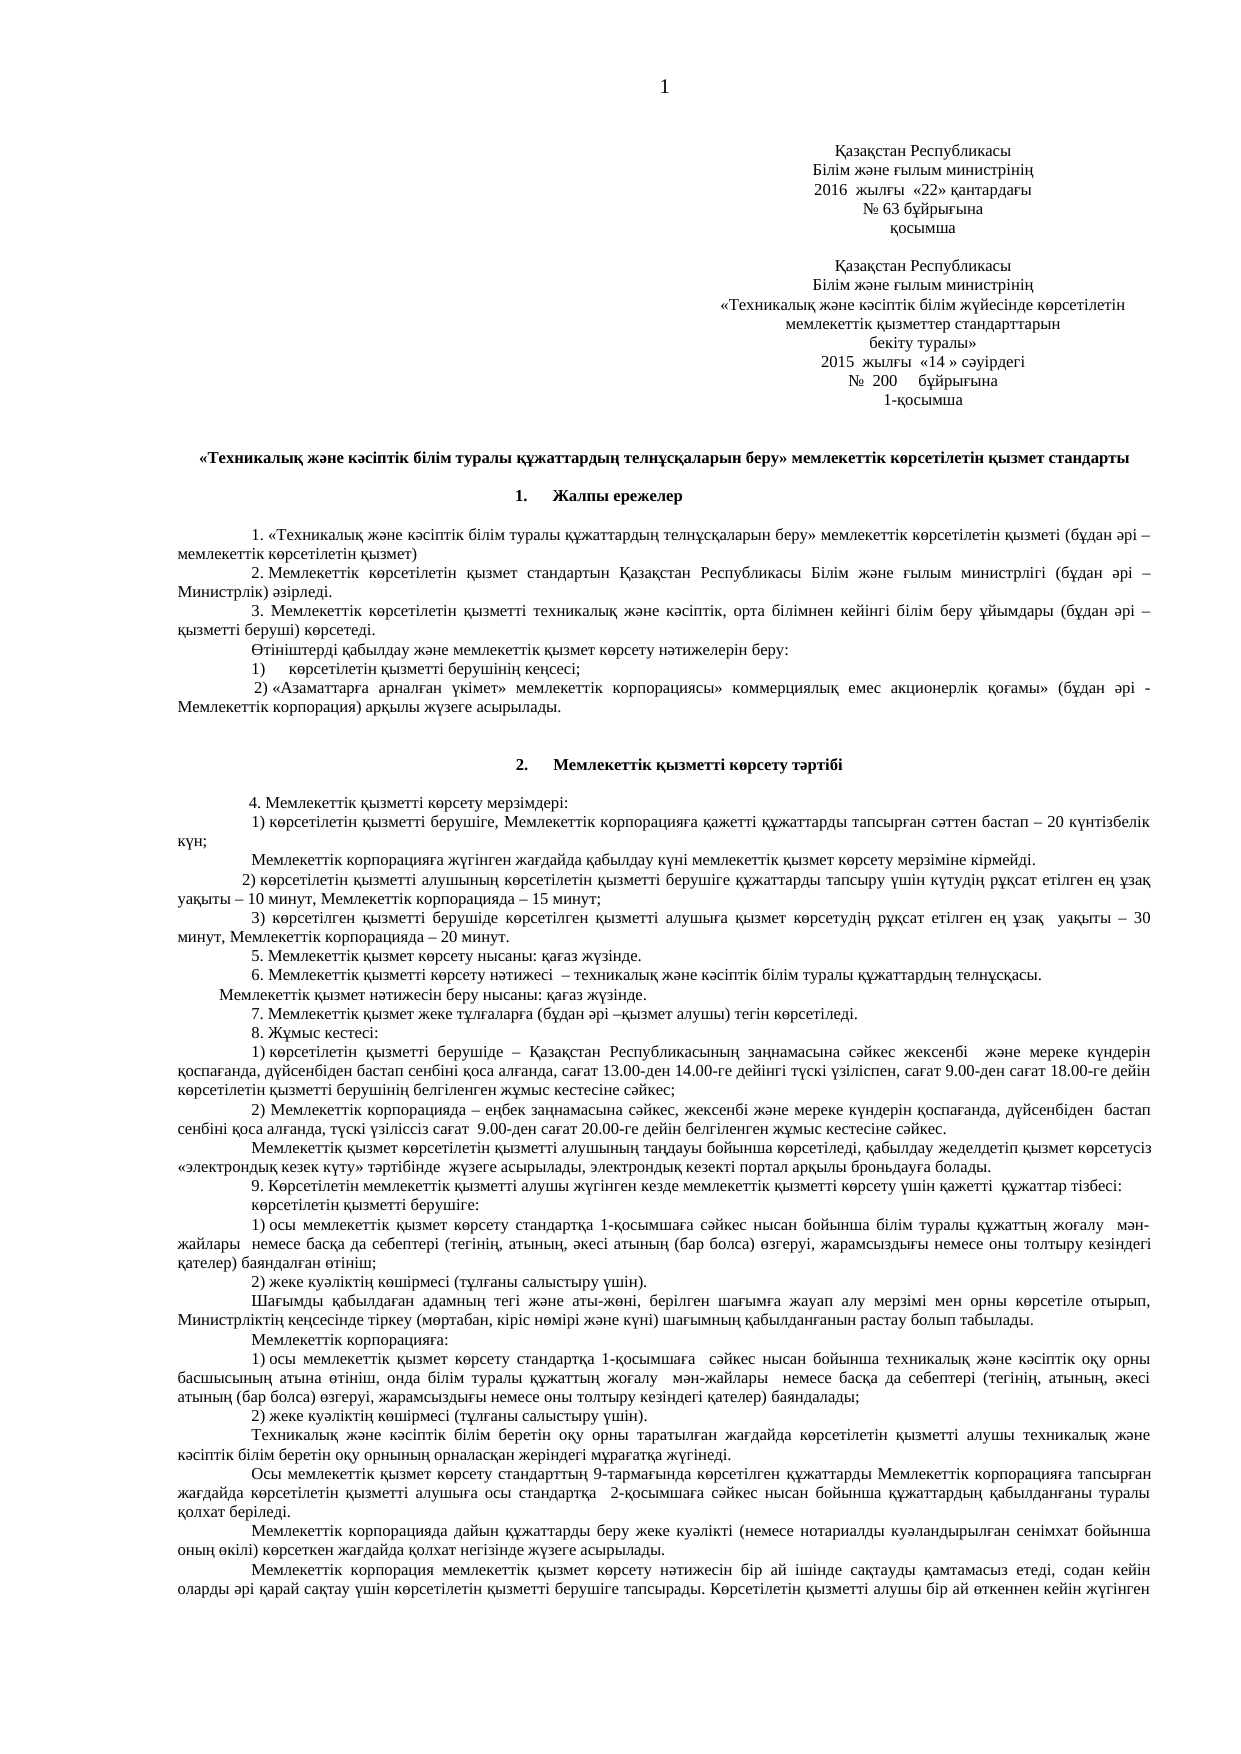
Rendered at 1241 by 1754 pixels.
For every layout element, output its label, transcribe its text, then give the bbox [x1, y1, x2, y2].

text 2) жеке куәліктің көшірмесі (тұлғаны салыстыру үшін). [177, 1272, 1152, 1291]
list Шағымды қабылдаған адамның тегі және аты-жөні, берілген шағымға жауап алу мерзімі мен орны көрсетіле отырып, Министрліктің кеңсесінде тіркеу (мөртабан, кіріс нөмірі және күні) шағымның қабылданғанын растау болып табылады. [177, 1291, 1152, 1329]
text 1) осы мемлекеттік қызмет көрсету стандартқа 1-қосымшаға сәйкес нысан бойынша техникалық және кәсіптік оқу орны басшысының атына өтініш, онда білім туралы құжаттың жоғалу мән-жайлары немесе басқа да себептері (тегінің, атының, әкесі атының (бар болса) өзгеруі, жарамсыздығы немесе оны толтыру кезіндегі қателер) баяндалады; [177, 1348, 1152, 1406]
text № 63 бұйрығына [694, 198, 1152, 218]
text 2016 жылғы «22» қантардағы [694, 179, 1152, 198]
text Қазақстан Республикасы [694, 141, 1152, 160]
text 2) жеке куәліктің көшірмесі (тұлғаны салыстыру үшін). [177, 1406, 1152, 1425]
text Білім және ғылым министрінің [694, 160, 1152, 179]
text 9. Көрсетілетін мемлекеттік қызметті алушы жүгінген кезде мемлекеттік қызметті көрсету үшін қажетті құжаттар тізбесі: [177, 1176, 1152, 1195]
text бекіту туралы» [694, 333, 1152, 352]
list Жалпы ережелер [515, 486, 1152, 505]
text 2. Мемлекеттік көрсетілетін қызмет стандартын Қазақстан Республикасы Білім және ғылым министрлігі (бұдан әрі –Министрлік) әзірледі. [177, 563, 1152, 601]
text 1) көрсетілетін қызметті берушіге, Мемлекеттік корпорацияға қажетті құжаттарды тапсырған сәттен бастап – 20 күнтізбелік күн; [177, 812, 1152, 850]
text «Техникалық және кәсіптік білім туралы құжаттардың телнұсқаларын беру» мемлекеттік көрсетілетін қызмет стандарты [177, 448, 1152, 467]
text Қазақстан Республикасы [694, 256, 1152, 275]
text Техникалық және кәсіптік білім беретін оқу орны таратылған жағдайда көрсетілетін қызметті алушы техникалық және кәсіптік білім беретін оқу орнының орналасқан жеріндегі мұрағатқа жүгінеді. [177, 1425, 1152, 1463]
text Білім және ғылым министрінің [694, 275, 1152, 294]
text 2) көрсетілетін қызметті алушының көрсетілетін қызметті берушіге құжаттарды тапсыру үшін күтудің рұқсат етілген ең ұзақ уақыты – 10 минут, Мемлекеттік корпорацияда – 15 минут; [177, 869, 1152, 908]
text «Техникалық және кәсіптік білім жүйесінде көрсетілетін мемлекеттік қызметтер стандарттарын [694, 294, 1152, 333]
list көрсетілетін қызметті берушінің кеңсесі; [251, 658, 1152, 678]
text 8. Жұмыс кестесі: [177, 1023, 1152, 1042]
text Мемлекеттік қызмет көрсетілетін қызметті алушының таңдауы бойынша көрсетіледі, қабылдау жеделдетіп қызмет көрсетусіз «электрондық кезек күту» тәртібінде жүзеге асырылады, электрондық кезекті портал арқылы броньдауға болады. [177, 1138, 1152, 1176]
text № 200 бұйрығына [694, 371, 1152, 390]
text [177, 1559, 1152, 1598]
text 2) Мемлекеттік корпорацияда – еңбек заңнамасына сәйкес, жексенбі және мереке күндерін қоспағанда, дүйсенбіден бастап сенбіні қоса алғанда, түскі үзіліссіз сағат 9.00-ден сағат 20.00-ге дейін белгіленген жұмыс кестесіне сәйкес. [177, 1099, 1152, 1138]
text 3. Мемлекеттік көрсетілетін қызметті техникалық және кәсіптік, орта білімнен кейінгі білім беру ұйымдары (бұдан әрі – қызметті беруші) көрсетеді. [177, 601, 1152, 639]
text 2015 жылғы «14 » сәуірдегі [694, 352, 1152, 371]
text 1) көрсетілетін қызметті берушіде – Қазақстан Республикасының заңнамасына сәйкес жексенбі және мереке күндерін қоспағанда, дүйсенбіден бастап сенбіні қоса алғанда, сағат 13.00-ден 14.00-ге дейінгі түскі үзіліспен, сағат 9.00-ден сағат 18.00-ге дейін көрсетілетін қызметті берушінің белгіленген жұмыс кестесіне сәйкес; [177, 1042, 1152, 1099]
text көрсетілетін қызметті берушіге: [177, 1195, 1152, 1214]
text 1-қосымша [694, 390, 1152, 409]
list 4. Мемлекеттік қызметті көрсету мерзімдері: [244, 793, 1152, 812]
list Мемлекеттік қызметті көрсету тәртібі [207, 754, 1152, 773]
text 6. Мемлекеттік қызметті көрсету нәтижесі – техникалық және кәсіптік білім туралы құжаттардың телнұсқасы. [177, 965, 1152, 984]
text Мемлекеттік корпорацияда дайын құжаттарды беру жеке куәлікті (немесе нотариалды куәландырылған сенімхат бойынша оның өкілі) көрсеткен жағдайда қолхат негізінде жүзеге асырылады. [177, 1521, 1152, 1559]
text Мемлекеттік корпорацияға жүгінген жағдайда қабылдау күні мемлекеттік қызмет көрсету мерзіміне кірмейді. [177, 850, 1152, 869]
text Мемлекеттік қызмет нәтижесін беру нысаны: қағаз жүзінде. [177, 984, 1152, 1003]
text қосымша [694, 218, 1152, 237]
text 5. Мемлекеттік қызмет көрсету нысаны: қағаз жүзінде. [177, 946, 1152, 965]
text Мемлекеттік корпорацияға: [177, 1329, 1152, 1348]
text 3) көрсетілген қызметті берушіде көрсетілген қызметті алушыға қызмет көрсетудің рұқсат етілген ең ұзақ уақыты – 30 минут, Мемлекеттік корпорацияда – 20 минут. [177, 908, 1152, 946]
text 1. «Техникалық және кәсіптік білім туралы құжаттардың телнұсқаларын беру» мемлекеттік көрсетілетін қызметі (бұдан әрі – мемлекеттік көрсетілетін қызмет) [177, 524, 1152, 563]
text 7. Мемлекеттік қызмет жеке тұлғаларға (бұдан әрі –қызмет алушы) тегін көрсетіледі. [177, 1003, 1152, 1023]
text Осы мемлекеттік қызмет көрсету стандарттың 9-тармағында көрсетілген құжаттарды Мемлекеттік корпорацияға тапсырған жағдайда көрсетілетін қызметті алушыға осы стандартқа 2-қосымшаға сәйкес нысан бойынша құжаттардың қабылданғаны туралы қолхат беріледі. [177, 1463, 1152, 1521]
text 2) «Азаматтарға арналған үкімет» мемлекеттік корпорациясы» коммерциялық емес акционерлік қоғамы» (бұдан әрі - Мемлекеттік корпорация) арқылы жүзеге асырылады. [177, 678, 1152, 716]
text 1) осы мемлекеттік қызмет көрсету стандартқа 1-қосымшаға сәйкес нысан бойынша білім туралы құжаттың жоғалу мән-жайлары немесе басқа да себептері (тегінің, атының, әкесі атының (бар болса) өзгеруі, жарамсыздығы немесе оны толтыру кезіндегі қателер) баяндалған өтініш; [177, 1214, 1152, 1272]
text Өтініштерді қабылдау және мемлекеттік қызмет көрсету нәтижелерін беру: [177, 639, 1152, 658]
